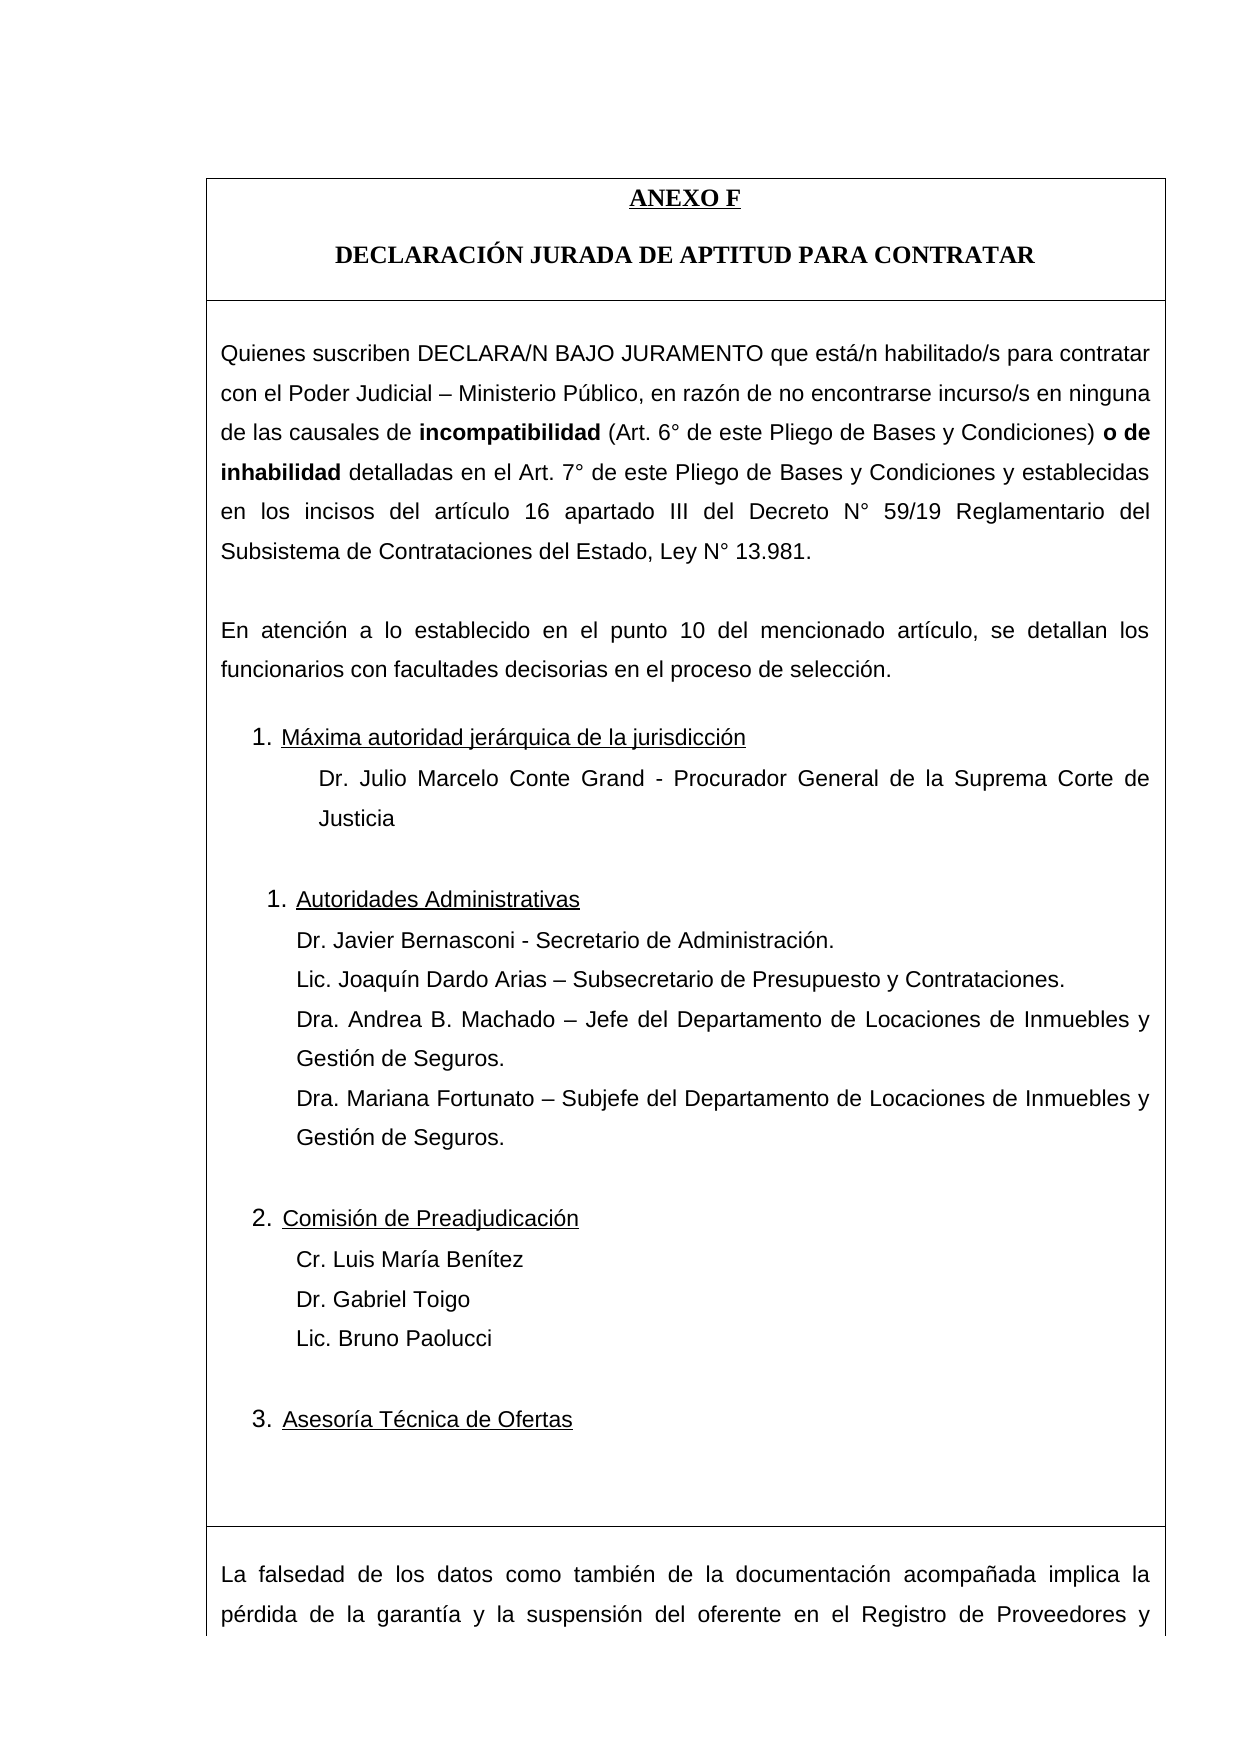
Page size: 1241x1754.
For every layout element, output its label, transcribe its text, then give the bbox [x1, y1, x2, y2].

table_cell Quienes suscriben DECLARA/N BAJO JURAMENTO que está/n habilitado/s para contratar con el Poder Judicial – Ministerio Público, en razón de no encontrarse incurso/s en ninguna de las causales de incompatibilidad (Art. 6° de este Pliego de Bases y Condiciones) o de inhabilidad detalladas en el Art. 7° de este Pliego de Bases y Condiciones y establecidas en los incisos del artículo 16 apartado III del Decreto N° 59/19 Reglamentario del Subsistema de Contrataciones del Estado, Ley N° 13.981. En atención a lo establecido en el punto 10 del mencionado artículo, se detallan los funcionarios con facultades decisorias en el proceso de selección. Máxima autoridad jerárquica de la jurisdicción Dr. Julio Marcelo Conte Grand - Procurador General de la Suprema Corte de Justicia Autoridades Administrativas Dr. Javier Bernasconi - Secretario de Administración. Lic. Joaquín Dardo Arias – Subsecretario de Presupuesto y Contrataciones. Dra. Andrea B. Machado – Jefe del Departamento de Locaciones de Inmuebles y Gestión de Seguros. Dra. Mariana Fortunato – Subjefe del Departamento de Locaciones de Inmuebles y Gestión de Seguros. Comisión de Preadjudicación Cr. Luis María Benítez Dr. Gabriel Toigo Lic. Bruno Paolucci Asesoría Técnica de Ofertas [207, 301, 1165, 1526]
table_header [207, 179, 1165, 300]
